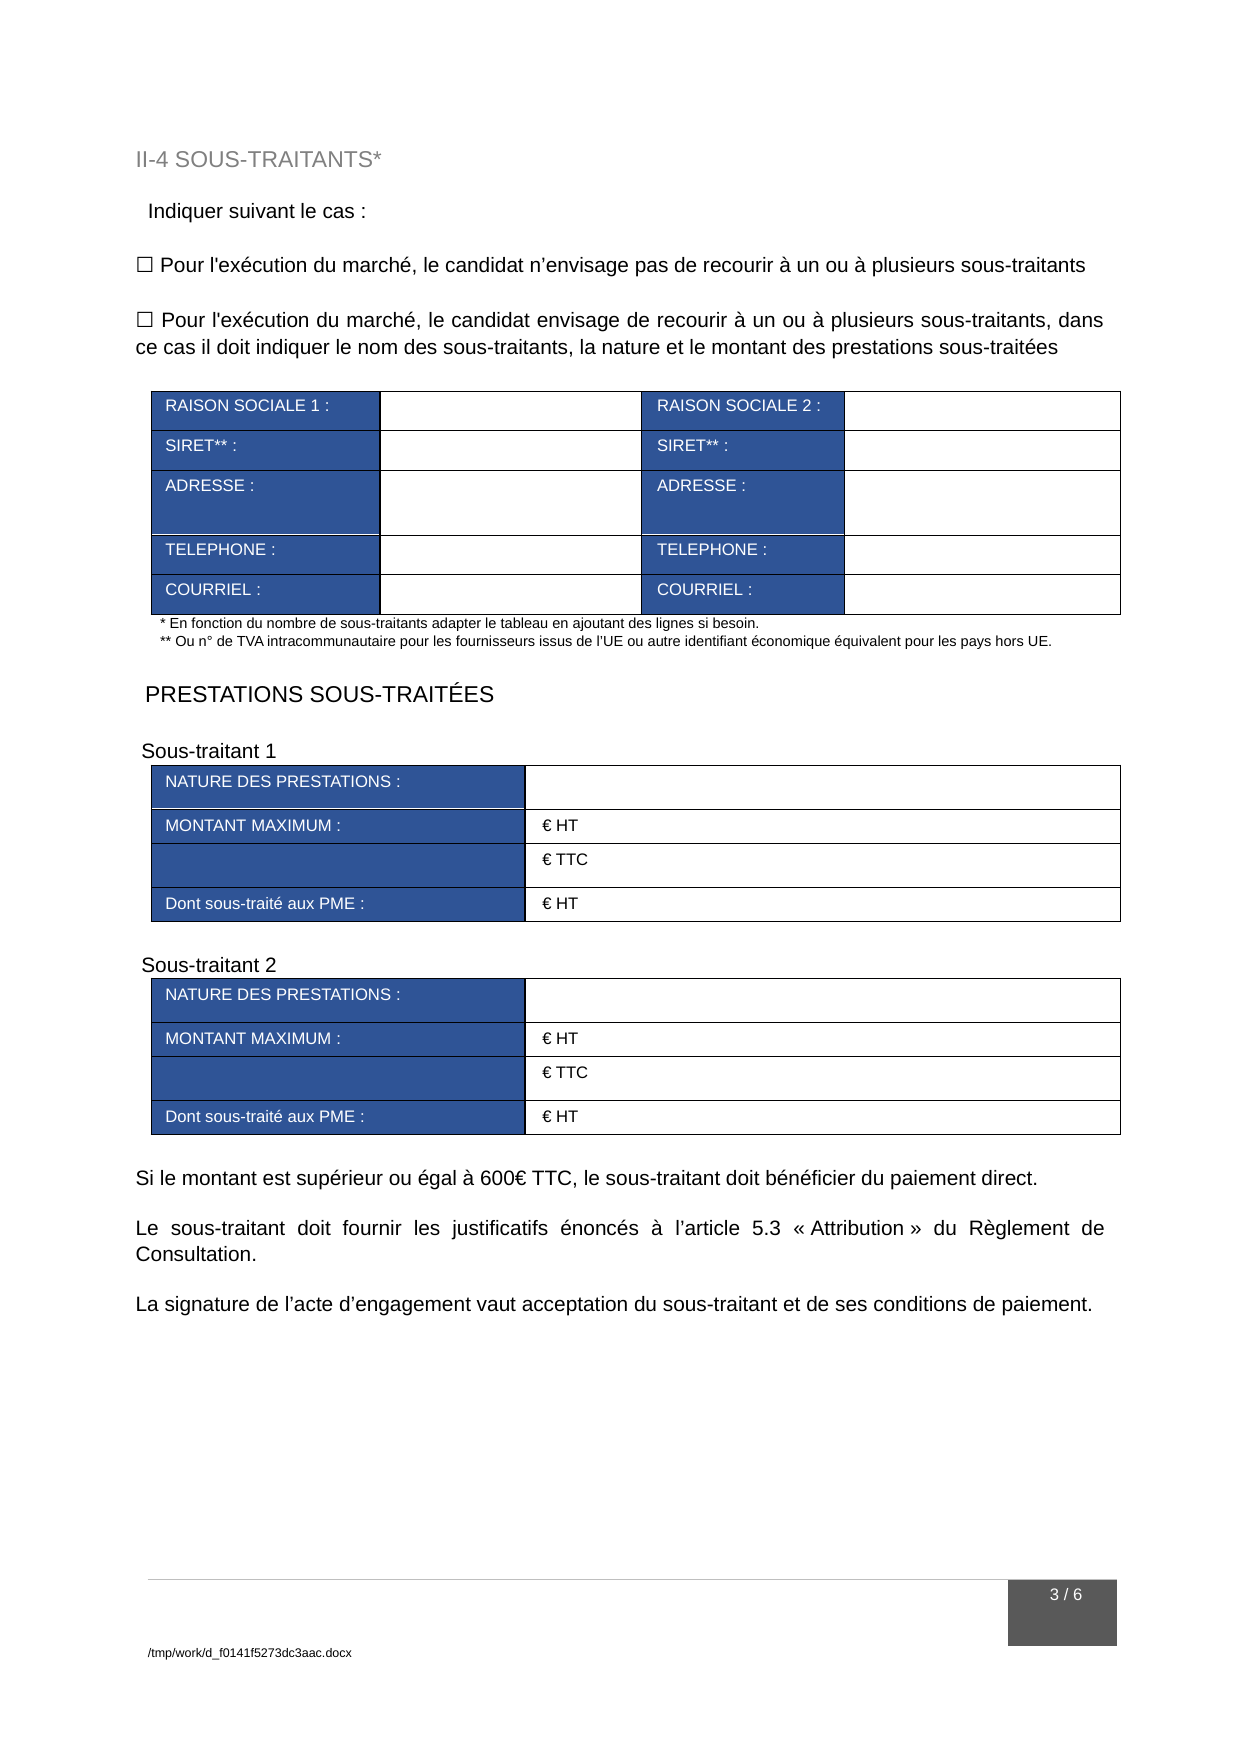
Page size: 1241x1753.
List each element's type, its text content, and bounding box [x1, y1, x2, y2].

text Pour l'exécution du marché, le candidat envisage de recourir à un ou à plusieurs sous-traitants, dans ce cas il doit indiquer le nom des sous-traitants, la nature et le montant des prestations sous-traitées [135, 305, 1105, 359]
table_cell ADRESSE : [152, 471, 379, 534]
table_header [381, 392, 641, 430]
table_cell [381, 471, 641, 534]
table_header RAISON SOCIALE 1 : [152, 392, 379, 430]
table_cell Dont sous-traité aux PME : [152, 1101, 524, 1134]
table_cell COURRIEL : [642, 575, 844, 614]
text Le sous-traitant doit fournir les justificatifs énoncés à l’article 5.3 « Attribution » du Règlement de Consultation. [135, 1216, 1105, 1266]
table_cell TELEPHONE : [642, 536, 844, 574]
text Sous-traitant 2 [135, 952, 1105, 976]
table_cell € HT [526, 810, 1120, 843]
text II-4 SOUS-TRAITANTS* [135, 146, 1082, 172]
table_cell SIRET** : [152, 431, 379, 470]
text Si le montant est supérieur ou égal à 600€ TTC, le sous-traitant doit bénéficier du paiement direct. [135, 1166, 1105, 1189]
table_cell TELEPHONE : [152, 536, 379, 574]
table_cell SIRET** : [642, 431, 844, 470]
table_cell € TTC [526, 1057, 1120, 1100]
text La signature de l’acte d’engagement vaut acceptation du sous-traitant et de ses conditions de paiement. [135, 1292, 1105, 1316]
text ** Ou n° de TVA intracommunautaire pour les fournisseurs issus de l’UE ou autre identifiant économique équivalent pour les pays hors UE. [160, 633, 1082, 649]
table_cell [845, 471, 1120, 534]
table_cell € HT [526, 1101, 1120, 1134]
table_cell MONTANT MAXIMUM : [152, 1023, 524, 1056]
table_cell [381, 575, 641, 614]
table_cell € TTC [526, 844, 1120, 887]
text PRESTATIONS SOUS-TRAITÉES [145, 681, 1082, 707]
table_header NATURE DES PRESTATIONS : [152, 979, 524, 1022]
table_cell [381, 431, 641, 470]
table_header RAISON SOCIALE 2 : [642, 392, 844, 430]
table_header [526, 766, 1120, 808]
table_header [845, 392, 1120, 430]
text * En fonction du nombre de sous-traitants adapter le tableau en ajoutant des lignes si besoin. [160, 615, 1082, 632]
table_cell [381, 536, 641, 574]
table_cell COURRIEL : [152, 575, 379, 614]
table_cell [152, 1057, 524, 1100]
text Indiquer suivant le cas : [148, 199, 1093, 223]
table_cell [845, 431, 1120, 470]
table_header [526, 979, 1120, 1022]
table_cell Dont sous-traité aux PME : [152, 888, 524, 921]
table_cell [845, 536, 1120, 574]
table_cell € HT [526, 888, 1120, 921]
text Sous-traitant 1 [135, 739, 1105, 763]
table_header NATURE DES PRESTATIONS : [152, 766, 524, 808]
table_cell [845, 575, 1120, 614]
table_cell € HT [526, 1023, 1120, 1056]
table_cell MONTANT MAXIMUM : [152, 810, 524, 843]
table_cell [152, 844, 524, 887]
text Pour l'exécution du marché, le candidat n’envisage pas de recourir à un ou à plusieurs sous-traitants [135, 250, 1105, 278]
table_cell ADRESSE : [642, 471, 844, 534]
